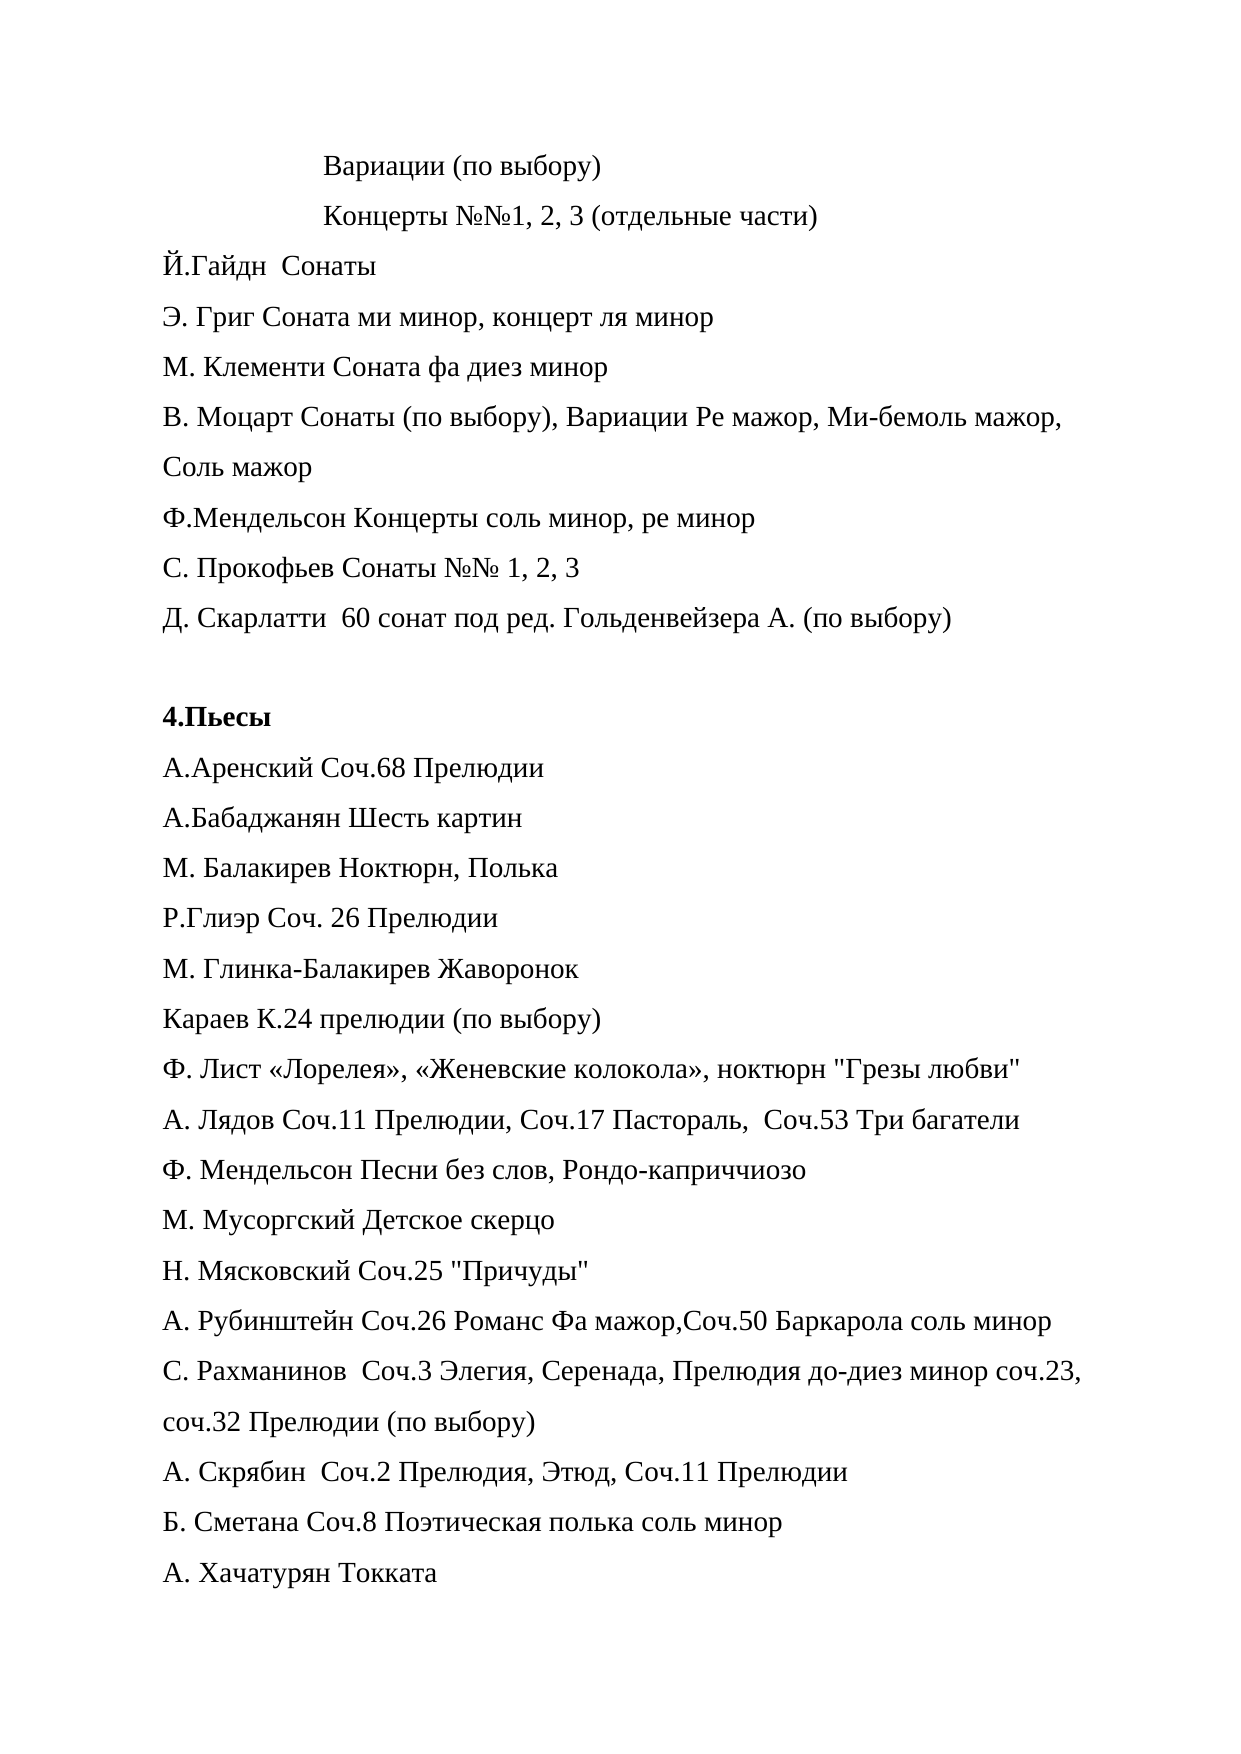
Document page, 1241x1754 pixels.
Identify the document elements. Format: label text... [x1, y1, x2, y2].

text Б. Сметана Соч.8 Поэтическая полька соль минор [162, 1504, 1122, 1538]
text соч.32 Прелюдии (по выбору) [162, 1404, 1122, 1437]
text Н. Мясковский Соч.25 "Причуды" [118, 1253, 1122, 1286]
text А. Скрябин Соч.2 Прелюдия, Этюд, Соч.11 Прелюдии [162, 1454, 1122, 1488]
text А. Лядов Соч.11 Прелюдии, Соч.17 Пастораль, Соч.53 Три багатели [162, 1102, 1122, 1135]
text М. Клементи Соната фа диез минор [162, 349, 1122, 382]
text М. Глинка-Балакирев Жаворонок [162, 951, 1122, 984]
text Ф. Лист «Лорелея», «Женевские колокола», ноктюрн "Грезы любви" [162, 1052, 1122, 1085]
text Й.Гайдн Сонаты [162, 248, 1122, 282]
text Караев К.24 прелюдии (по выбору) [162, 1001, 1122, 1035]
text Вариации (по выбору) [162, 148, 1122, 181]
text С. Прокофьев Сонаты №№ 1, 2, 3 [162, 550, 1122, 584]
text Д. Скарлатти 60 сонат под ред. Гольденвейзера А. (по выбору) [162, 601, 1122, 634]
text С. Рахманинов Соч.3 Элегия, Серенада, Прелюдия до-диез минор соч.23, [162, 1353, 1122, 1387]
text М. Балакирев Ноктюрн, Полька [162, 850, 1122, 884]
text В. Моцарт Сонаты (по выбору), Вариации Ре мажор, Ми-бемоль мажор, [162, 399, 1122, 433]
text А.Бабаджанян Шесть картин [162, 800, 1122, 833]
text М. Мусоргский Детское скерцо [118, 1202, 1122, 1236]
text Э. Григ Соната ми минор, концерт ля минор [118, 299, 1122, 332]
text Ф.Мендельсон Концерты соль минор, ре минор [162, 500, 1122, 533]
text Концерты №№1, 2, 3 (отдельные части) [162, 198, 1122, 232]
text Ф. Мендельсон Песни без слов, Рондо-каприччиозо [118, 1152, 1122, 1186]
text А.Аренский Соч.68 Прелюдии [162, 750, 1122, 783]
text А. Хачатурян Токката [162, 1555, 1122, 1588]
text Р.Глиэр Соч. 26 Прелюдии [162, 901, 1122, 934]
text Соль мажор [162, 449, 1122, 483]
text А. Рубинштейн Соч.26 Романс Фа мажор,Соч.50 Баркарола соль минор [118, 1303, 1122, 1337]
text 4.Пьесы [162, 699, 1122, 733]
